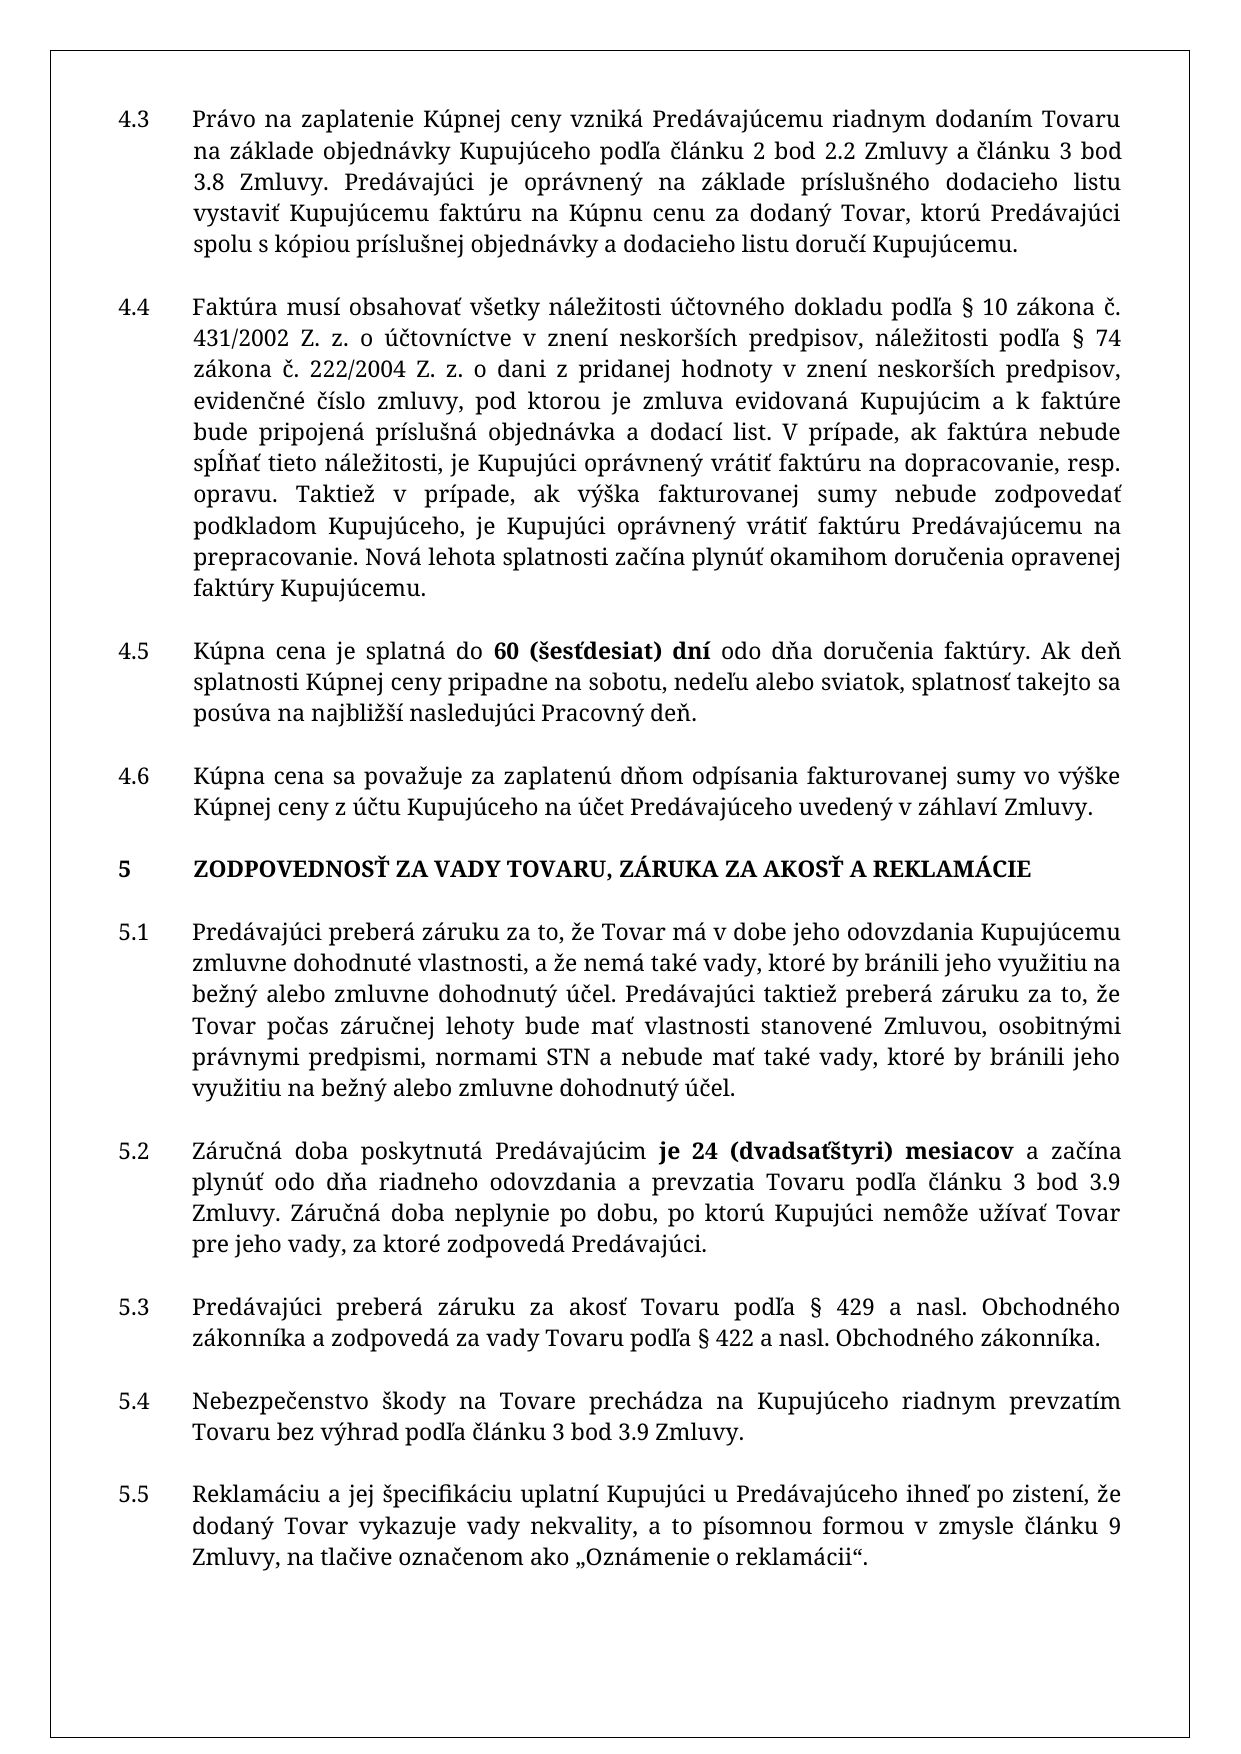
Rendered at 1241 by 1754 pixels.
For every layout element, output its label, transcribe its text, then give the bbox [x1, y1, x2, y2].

list ZODPOVEDNOSŤ ZA VADY TOVARU, ZÁRUKA ZA AKOSŤ A REKLAMÁCIE [118, 853, 1122, 884]
list Kúpna cena sa považuje za zaplatenú dňom odpísania fakturovanej sumy vo výške Kúpnej ceny z účtu Kupujúceho na účet Predávajúceho uvedený v záhlaví Zmluvy. [118, 759, 1122, 822]
list Predávajúci preberá záruku za akosť Tovaru podľa § 429 a nasl. Obchodného zákonníka a zodpovedá za vady Tovaru podľa § 422 a nasl. Obchodného zákonníka. [118, 1291, 1122, 1353]
list Kúpna cena je splatná do 60 (šesťdesiat) dní odo dňa doručenia faktúry. Ak deň splatnosti Kúpnej ceny pripadne na sobotu, nedeľu alebo sviatok, splatnosť takejto sa posúva na najbližší nasledujúci Pracovný deň. [118, 634, 1122, 728]
list Faktúra musí obsahovať všetky náležitosti účtovného dokladu podľa § 10 zákona č. 431/2002 Z. z. o účtovníctve v znení neskorších predpisov, náležitosti podľa § 74 zákona č. 222/2004 Z. z. o dani z pridanej hodnoty v znení neskorších predpisov, evidenčné číslo zmluvy, pod ktorou je zmluva evidovaná Kupujúcim a k faktúre bude pripojená príslušná objednávka a dodací list. V prípade, ak faktúra nebude spĺňať tieto náležitosti, je Kupujúci oprávnený vrátiť faktúru na dopracovanie, resp. opravu. Taktiež v prípade, ak výška fakturovanej sumy nebude zodpovedať podkladom Kupujúceho, je Kupujúci oprávnený vrátiť faktúru Predávajúcemu na prepracovanie. Nová lehota splatnosti začína plynúť okamihom doručenia opravenej faktúry Kupujúcemu. [118, 291, 1122, 603]
list Právo na zaplatenie Kúpnej ceny vzniká Predávajúcemu riadnym dodaním Tovaru na základe objednávky Kupujúceho podľa článku 2 bod 2.2 Zmluvy a článku 3 bod 3.8 Zmluvy. Predávajúci je oprávnený na základe príslušného dodacieho listu vystaviť Kupujúcemu faktúru na Kúpnu cenu za dodaný Tovar, ktorú Predávajúci spolu s kópiou príslušnej objednávky a dodacieho listu doručí Kupujúcemu. [118, 103, 1122, 259]
list Záručná doba poskytnutá Predávajúcim je 24 (dvadsaťštyri) mesiacov a začína plynúť odo dňa riadneho odovzdania a prevzatia Tovaru podľa článku 3 bod 3.9 Zmluvy. Záručná doba neplynie po dobu, po ktorú Kupujúci nemôže užívať Tovar pre jeho vady, za ktoré zodpovedá Predávajúci. [118, 1134, 1122, 1259]
list Nebezpečenstvo škody na Tovare prechádza na Kupujúceho riadnym prevzatím Tovaru bez výhrad podľa článku 3 bod 3.9 Zmluvy. [118, 1384, 1122, 1447]
list Predávajúci preberá záruku za to, že Tovar má v dobe jeho odovzdania Kupujúcemu zmluvne dohodnuté vlastnosti, a že nemá také vady, ktoré by bránili jeho využitiu na bežný alebo zmluvne dohodnutý účel. Predávajúci taktiež preberá záruku za to, že Tovar počas záručnej lehoty bude mať vlastnosti stanovené Zmluvou, osobitnými právnymi predpismi, normami STN a nebude mať také vady, ktoré by bránili jeho využitiu na bežný alebo zmluvne dohodnutý účel. [118, 916, 1122, 1103]
list Reklamáciu a jej špecifikáciu uplatní Kupujúci u Predávajúceho ihneď po zistení, že dodaný Tovar vykazuje vady nekvality, a to písomnou formou v zmysle článku 9 Zmluvy, na tlačive označenom ako „Oznámenie o reklamácii“. [118, 1478, 1122, 1572]
